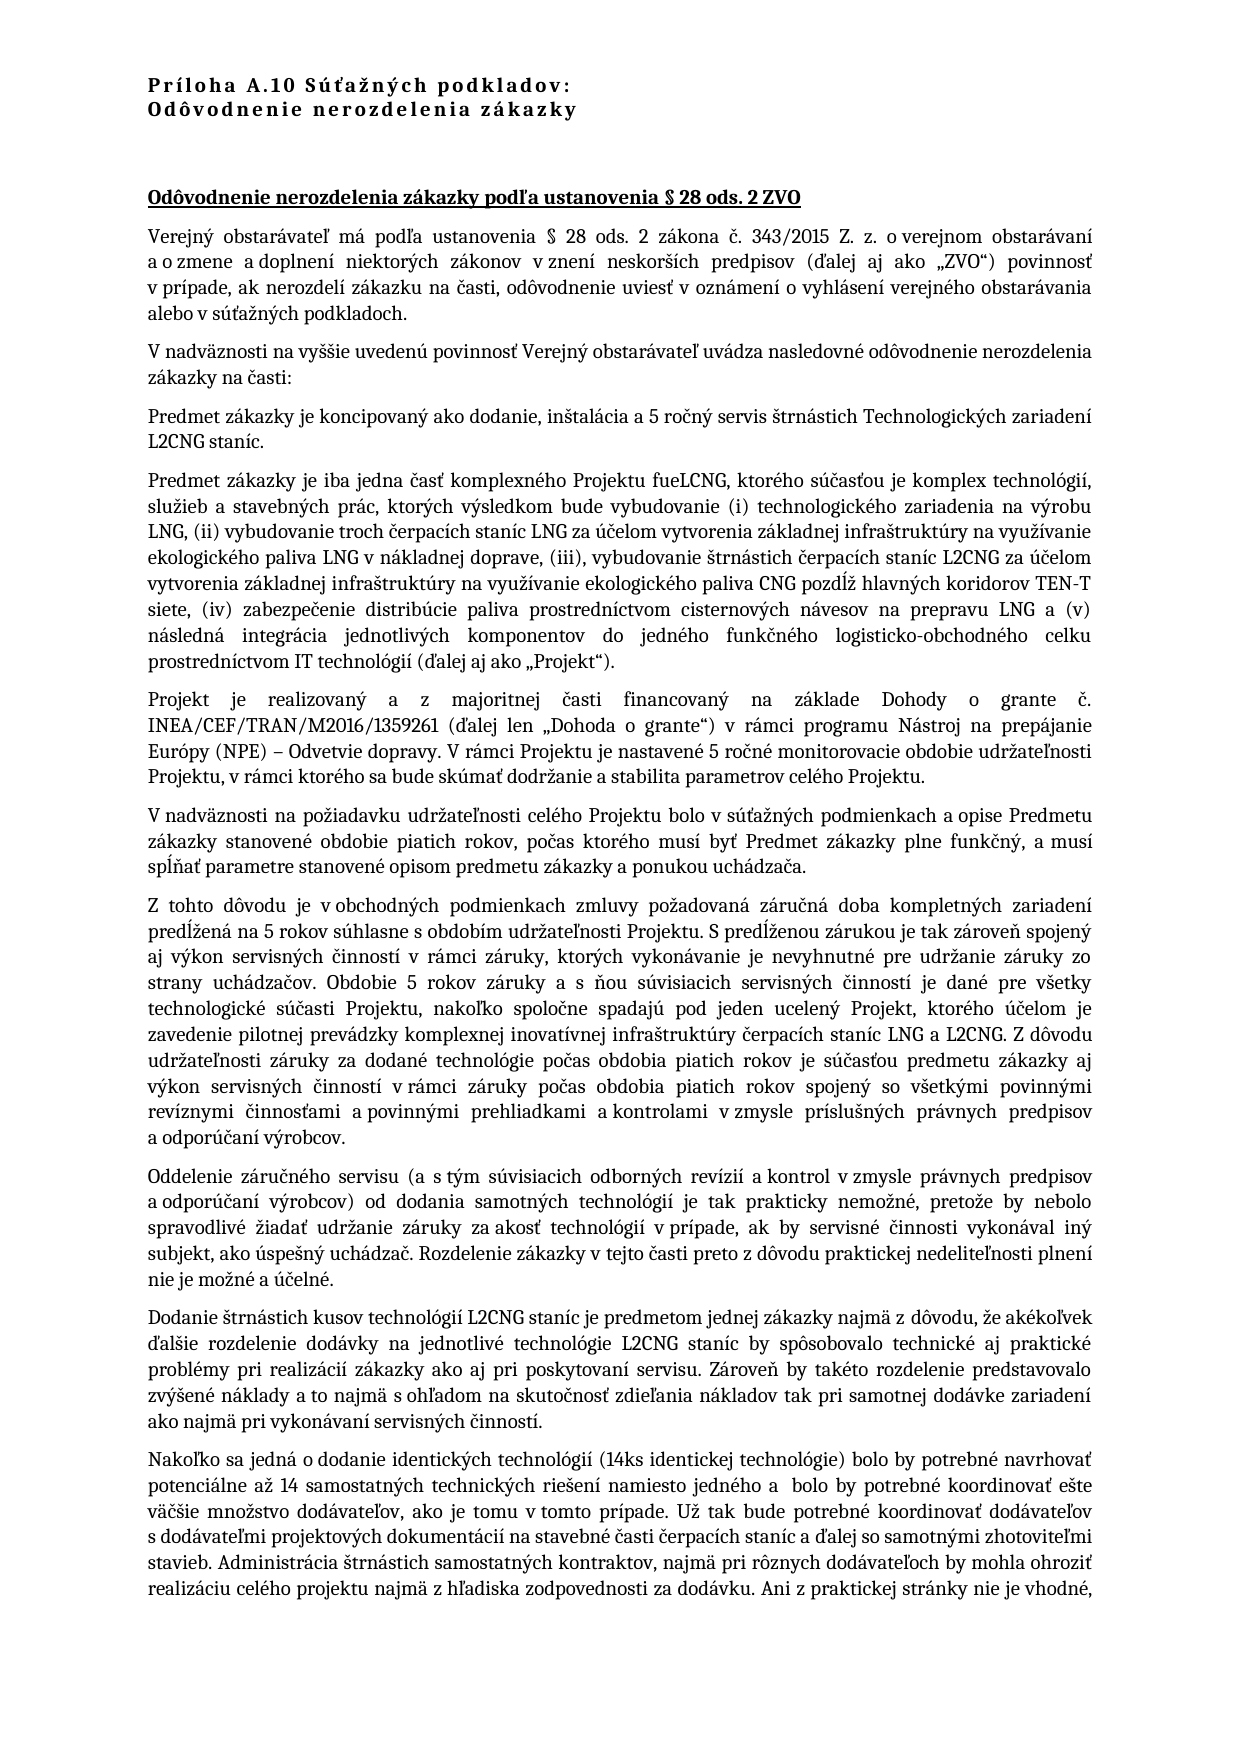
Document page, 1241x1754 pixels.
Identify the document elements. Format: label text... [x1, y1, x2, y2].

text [148, 1448, 1093, 1601]
text Predmet zákazky je iba jedna časť komplexného Projektu fueLCNG, ktorého súčasťou je komplex technológií, služieb a stavebných prác, ktorých výsledkom bude vybudovanie (i) technologického zariadenia na výrobu LNG, (ii) vybudovanie troch čerpacích staníc LNG za účelom vytvorenia základnej infraštruktúry na využívanie ekologického paliva LNG v nákladnej doprave, (iii), vybudovanie štrnástich čerpacích staníc L2CNG za účelom vytvorenia základnej infraštruktúry na využívanie ekologického paliva CNG pozdĺž hlavných koridorov TEN-T siete, (iv) zabezpečenie distribúcie paliva prostredníctvom cisternových návesov na prepravu LNG a (v) následná integrácia jednotlivých komponentov do jedného funkčného logisticko-obchodného celku prostredníctvom IT technológií (ďalej aj ako „Projekt“). [148, 468, 1093, 673]
text Verejný obstarávateľ má podľa ustanovenia § 28 ods. 2 zákona č. 343/2015 Z. z. o verejnom obstarávaní a o zmene a doplnení niektorých zákonov v znení neskorších predpisov (ďalej aj ako „ZVO“) povinnosť v prípade, ak nerozdelí zákazku na časti, odôvodnenie uviesť v oznámení o vyhlásení verejného obstarávania alebo v súťažných podkladoch. [148, 224, 1093, 326]
text V nadväznosti na vyššie uvedenú povinnosť Verejný obstarávateľ uvádza nasledovné odôvodnenie nerozdelenia zákazky na časti: [148, 340, 1093, 390]
text Dodanie štrnástich kusov technológií L2CNG staníc je predmetom jednej zákazky najmä z dôvodu, že akékoľvek ďalšie rozdelenie dodávky na jednotlivé technológie L2CNG staníc by spôsobovalo technické aj praktické problémy pri realizácií zákazky ako aj pri poskytovaní servisu. Zároveň by takéto rozdelenie predstavovalo zvýšené náklady a to najmä s ohľadom na skutočnosť zdieľania nákladov tak pri samotnej dodávke zariadení ako najmä pri vykonávaní servisných činností. [148, 1306, 1093, 1433]
text V nadväznosti na požiadavku udržateľnosti celého Projektu bolo v súťažných podmienkach a opise Predmetu zákazky stanovené obdobie piatich rokov, počas ktorého musí byť Predmet zákazky plne funkčný, a musí spĺňať parametre stanovené opisom predmetu zákazky a ponukou uchádzača. [148, 803, 1093, 879]
text Predmet zákazky je koncipovaný ako dodanie, inštalácia a 5 ročný servis štrnástich Technologických zariadení L2CNG staníc. [148, 404, 1093, 454]
text Oddelenie záručného servisu (a s tým súvisiacich odborných revízií a kontrol v zmysle právnych predpisov a odporúčaní výrobcov) od dodania samotných technológií je tak prakticky nemožné, pretože by nebolo spravodlivé žiadať udržanie záruky za akosť technológií v prípade, ak by servisné činnosti vykonával iný subjekt, ako úspešný uchádzač. Rozdelenie zákazky v tejto časti preto z dôvodu praktickej nedeliteľnosti plnení nie je možné a účelné. [148, 1164, 1093, 1292]
text Odôvodnenie nerozdelenia zákazky podľa ustanovenia § 28 ods. 2 ZVO [148, 186, 1093, 210]
text Z tohto dôvodu je v obchodných podmienkach zmluvy požadovaná záručná doba kompletných zariadení predĺžená na 5 rokov súhlasne s obdobím udržateľnosti Projektu. S predĺženou zárukou je tak zároveň spojený aj výkon servisných činností v rámci záruky, ktorých vykonávanie je nevyhnutné pre udržanie záruky zo strany uchádzačov. Obdobie 5 rokov záruky a s ňou súvisiacich servisných činností je dané pre všetky technologické súčasti Projektu, nakoľko spoločne spadajú pod jeden ucelený Projekt, ktorého účelom je zavedenie pilotnej prevádzky komplexnej inovatívnej infraštruktúry čerpacích staníc LNG a L2CNG. Z dôvodu udržateľnosti záruky za dodané technológie počas obdobia piatich rokov je súčasťou predmetu zákazky aj výkon servisných činností v rámci záruky počas obdobia piatich rokov spojený so všetkými povinnými revíznymi činnosťami a povinnými prehliadkami a kontrolami v zmysle príslušných právnych predpisov a odporúčaní výrobcov. [148, 893, 1093, 1150]
text Projekt je realizovaný a z majoritnej časti financovaný na základe Dohody o grante č. INEA/CEF/TRAN/M2016/1359261 (ďalej len „Dohoda o grante“) v rámci programu Nástroj na prepájanie Európy (NPE) – Odvetvie dopravy. V rámci Projektu je nastavené 5 ročné monitorovacie obdobie udržateľnosti Projektu, v rámci ktorého sa bude skúmať dodržanie a stabilita parametrov celého Projektu. [148, 688, 1093, 789]
